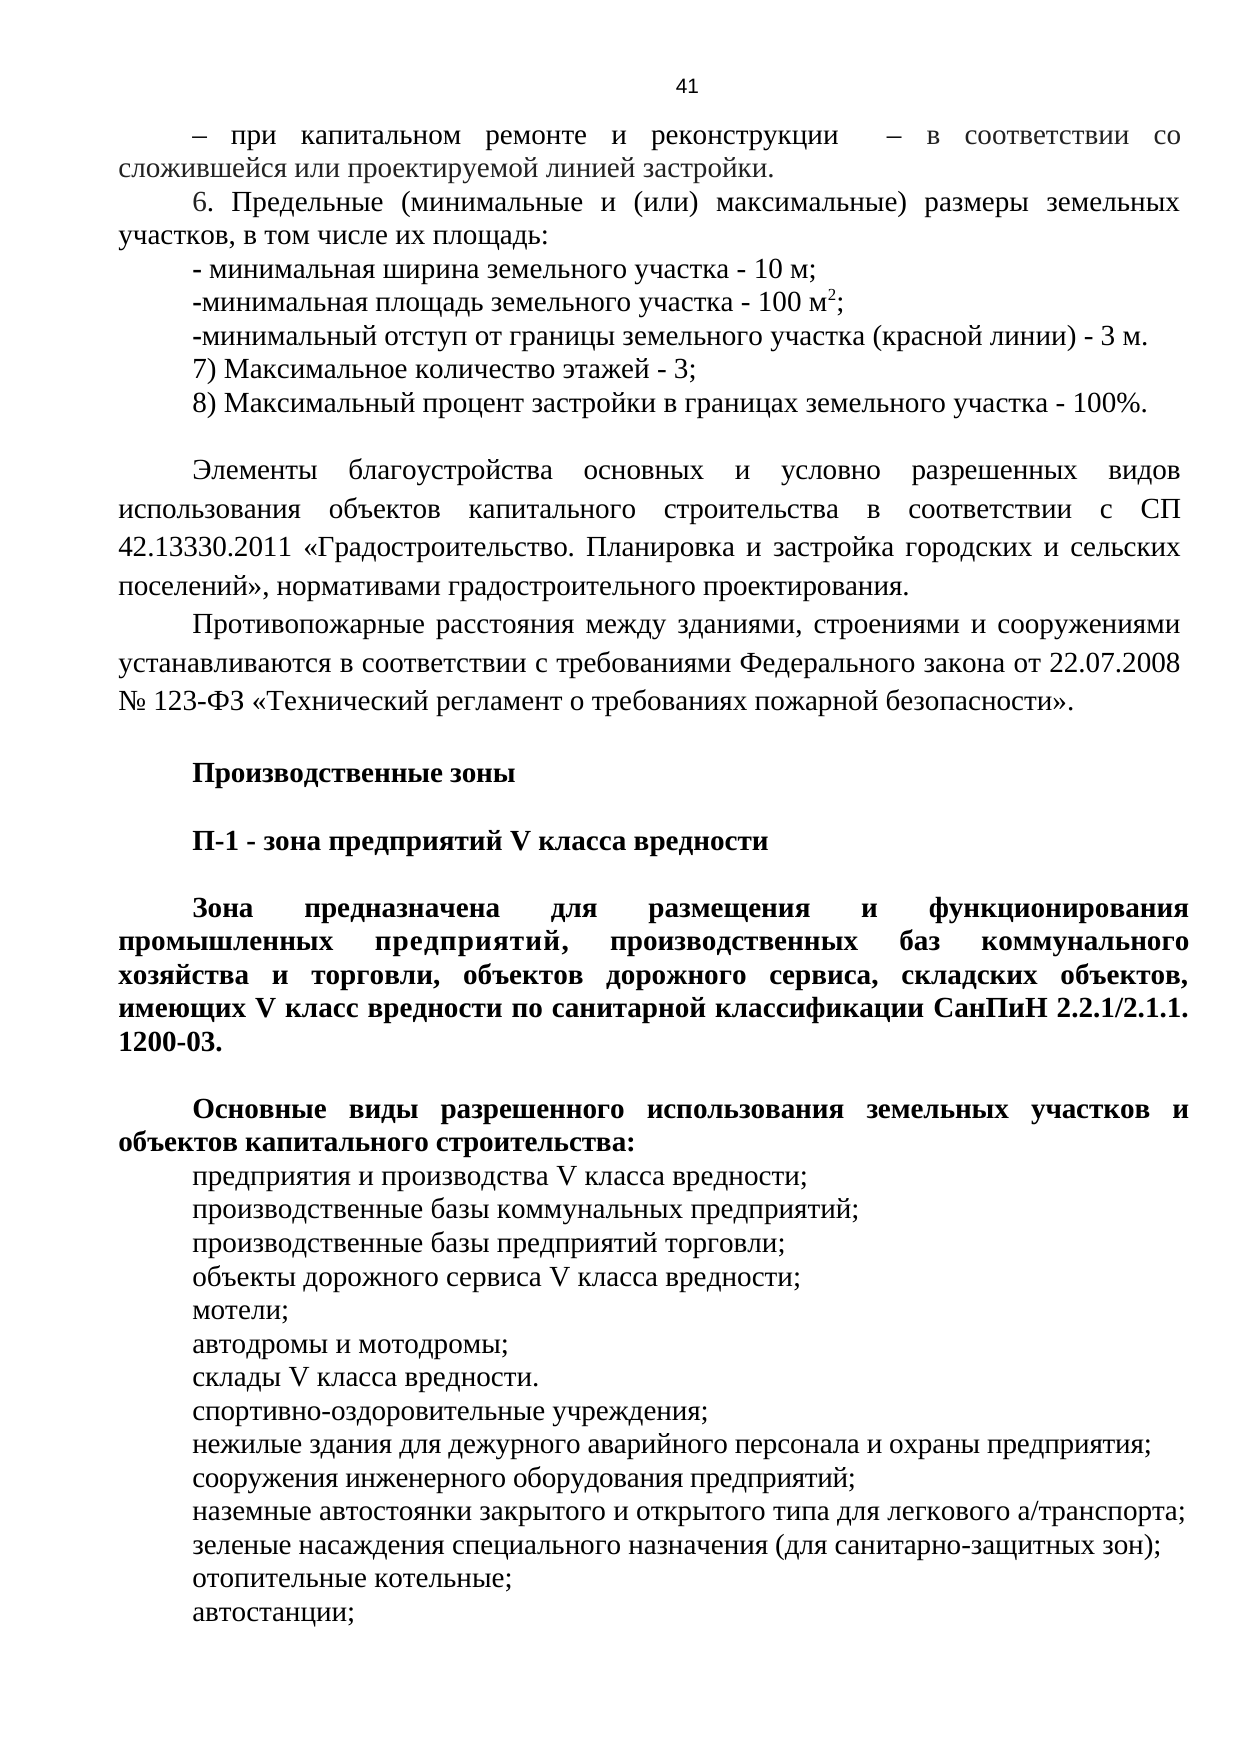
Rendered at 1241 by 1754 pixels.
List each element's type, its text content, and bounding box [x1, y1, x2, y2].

text нежилые здания для дежурного аварийного персонала и охраны предприятия; [118, 1426, 1190, 1460]
text -минимальный отступ от границы земельного участка (красной линии) - 3 м. [118, 318, 1181, 352]
text автостанции; [118, 1594, 1190, 1628]
text предприятия и производства V класса вредности; [118, 1158, 1190, 1192]
text 7) Максимальное количество этажей - 3; [118, 352, 1181, 385]
text Противопожарные расстояния между зданиями, строениями и сооружениями устанавливаются в соответствии с требованиями Федерального закона от 22.07.2008 № 123-ФЗ «Технический регламент о требованиях пожарной безопасности». [118, 606, 1181, 717]
text сооружения инженерного оборудования предприятий; [118, 1460, 1190, 1493]
text мотели; [118, 1292, 1190, 1326]
text Основные виды разрешенного использования земельных участков и объектов капитального строительства: [118, 1091, 1190, 1158]
text 6. Предельные (минимальные и (или) максимальные) размеры земельных участков, в том числе их площадь: [118, 184, 1181, 251]
text наземные автостоянки закрытого и открытого типа для легкового а/транспорта; [118, 1493, 1190, 1527]
text склады V класса вредности. [118, 1359, 1190, 1393]
text – при капитальном ремонте и реконструкции – в соответствии со сложившейся или проектируемой линией застройки. [118, 117, 1181, 184]
text П-1 - зона предприятий V класса вредности [118, 823, 1190, 856]
text производственные базы предприятий торговли; [118, 1225, 1190, 1259]
text - минимальная ширина земельного участка - 10 м; [118, 251, 1181, 284]
text Зона предназначена для размещения и функционирования промышленных предприятий, производственных баз коммунального хозяйства и торговли, объектов дорожного сервиса, складских объектов, имеющих V класс вредности по санитарной классификации СанПиН 2.2.1/2.1.1. 1200-03. [118, 890, 1190, 1057]
text -минимальная площадь земельного участка - 100 м2; [118, 284, 1181, 318]
text зеленые насаждения специального назначения (для санитарно-защитных зон); [118, 1527, 1190, 1561]
text отопительные котельные; [118, 1561, 1190, 1594]
text Элементы благоустройства основных и условно разрешенных видов использования объектов капитального строительства в соответствии с СП 42.13330.2011 «Градостроительство. Планировка и застройка городских и сельских поселений», нормативами градостроительного проектирования. [118, 452, 1181, 601]
text Производственные зоны [118, 756, 1190, 789]
text автодромы и мотодромы; [118, 1326, 1190, 1359]
text спортивно-оздоровительные учреждения; [118, 1393, 1190, 1426]
text производственные базы коммунальных предприятий; [118, 1192, 1190, 1225]
text 8) Максимальный процент застройки в границах земельного участка - 100%. [118, 385, 1181, 419]
text объекты дорожного сервиса V класса вредности; [118, 1259, 1190, 1292]
